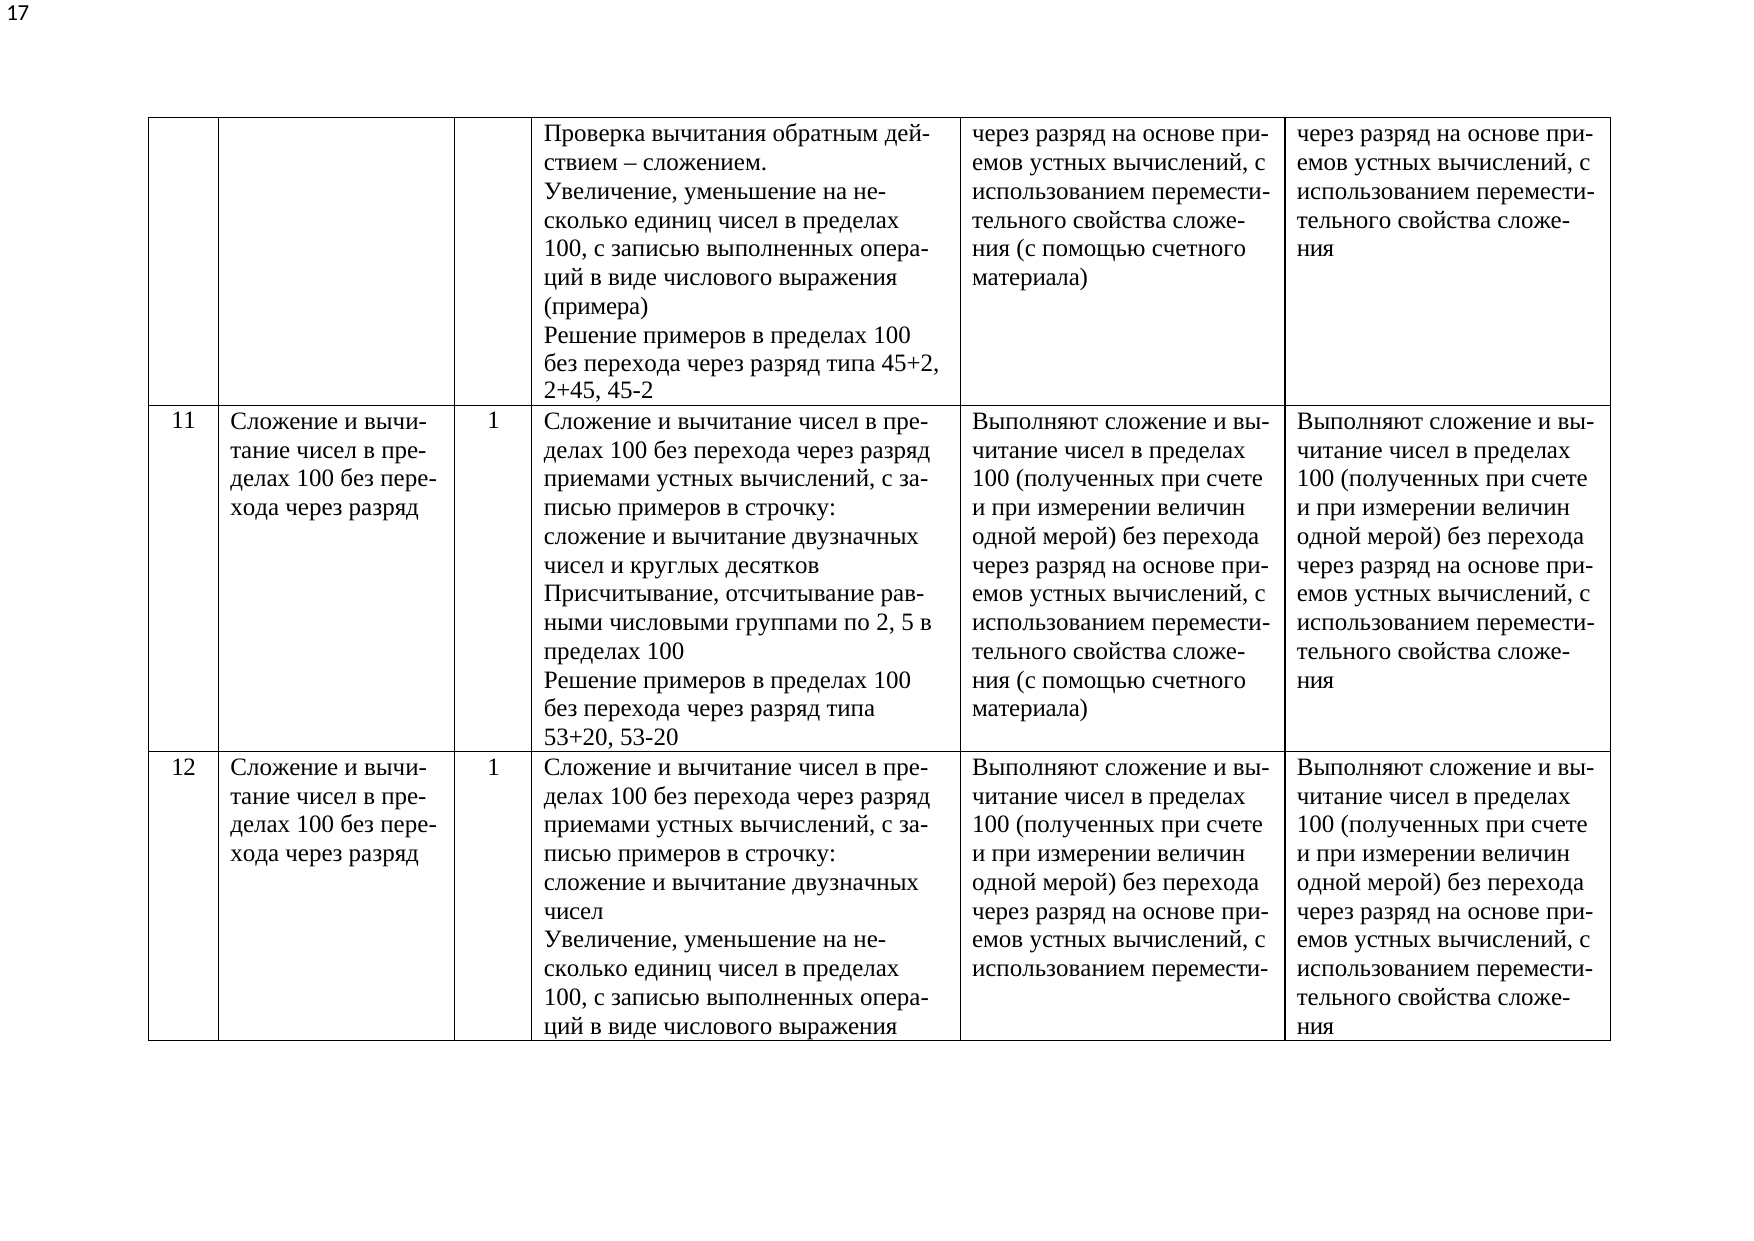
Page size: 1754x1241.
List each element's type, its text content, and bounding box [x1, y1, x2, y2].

table_cell Выполняют сложение и вы- читание чисел в пределах 100 (полученных при счете и при измерении величин одной мерой) без перехода через разряд на основе при- емов устных вычислений, с использованием перемести- тельного свойства сложе- ния (с помощью счетного материала) [961, 406, 1284, 751]
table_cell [219, 752, 454, 1039]
table_cell 1 [455, 406, 531, 751]
table_cell 11 [149, 406, 218, 751]
table_cell Выполняют сложение и вы- читание чисел в пределах 100 (полученных при счете и при измерении величин одной мерой) без перехода через разряд на основе при- емов устных вычислений, с использованием перемести- [961, 752, 1284, 1039]
table_cell 12 [149, 752, 218, 1039]
table_cell Сложение и вычитание чисел в пре- делах 100 без перехода через разряд приемами устных вычислений, с за- писью примеров в строчку: сложение и вычитание двузначных чисел Увеличение, уменьшение на не- сколько единиц чисел в пределах 100, с записью выполненных опера- ций в виде числового выражения [532, 752, 960, 1039]
table_header [149, 118, 218, 405]
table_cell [1286, 752, 1610, 1039]
table_header через разряд на основе при- емов устных вычислений, с использованием перемести- тельного свойства сложе- ния [1286, 118, 1610, 405]
table_header [219, 118, 454, 405]
table_header [455, 118, 531, 405]
table_header Проверка вычитания обратным дей- ствием – сложением. Увеличение, уменьшение на не- сколько единиц чисел в пределах 100, с записью выполненных опера- ций в виде числового выражения (примера) Решение примеров в пределах 100 без перехода через разряд типа 45+2, 2+45, 45-2 [532, 118, 960, 405]
table_header через разряд на основе при- емов устных вычислений, с использованием перемести- тельного свойства сложе- ния (с помощью счетного материала) [961, 118, 1284, 405]
table_cell Сложение и вычитание чисел в пре- делах 100 без перехода через разряд приемами устных вычислений, с за- писью примеров в строчку: сложение и вычитание двузначных чисел и круглых десятков Присчитывание, отсчитывание рав- ными числовыми группами по 2, 5 в пределах 100 Решение примеров в пределах 100 без перехода через разряд типа 53+20, 53-20 [532, 406, 960, 751]
table_cell 1 [455, 752, 531, 1039]
table_cell Сложение и вычи- тание чисел в пре- делах 100 без пере- хода через разряд [219, 406, 454, 751]
